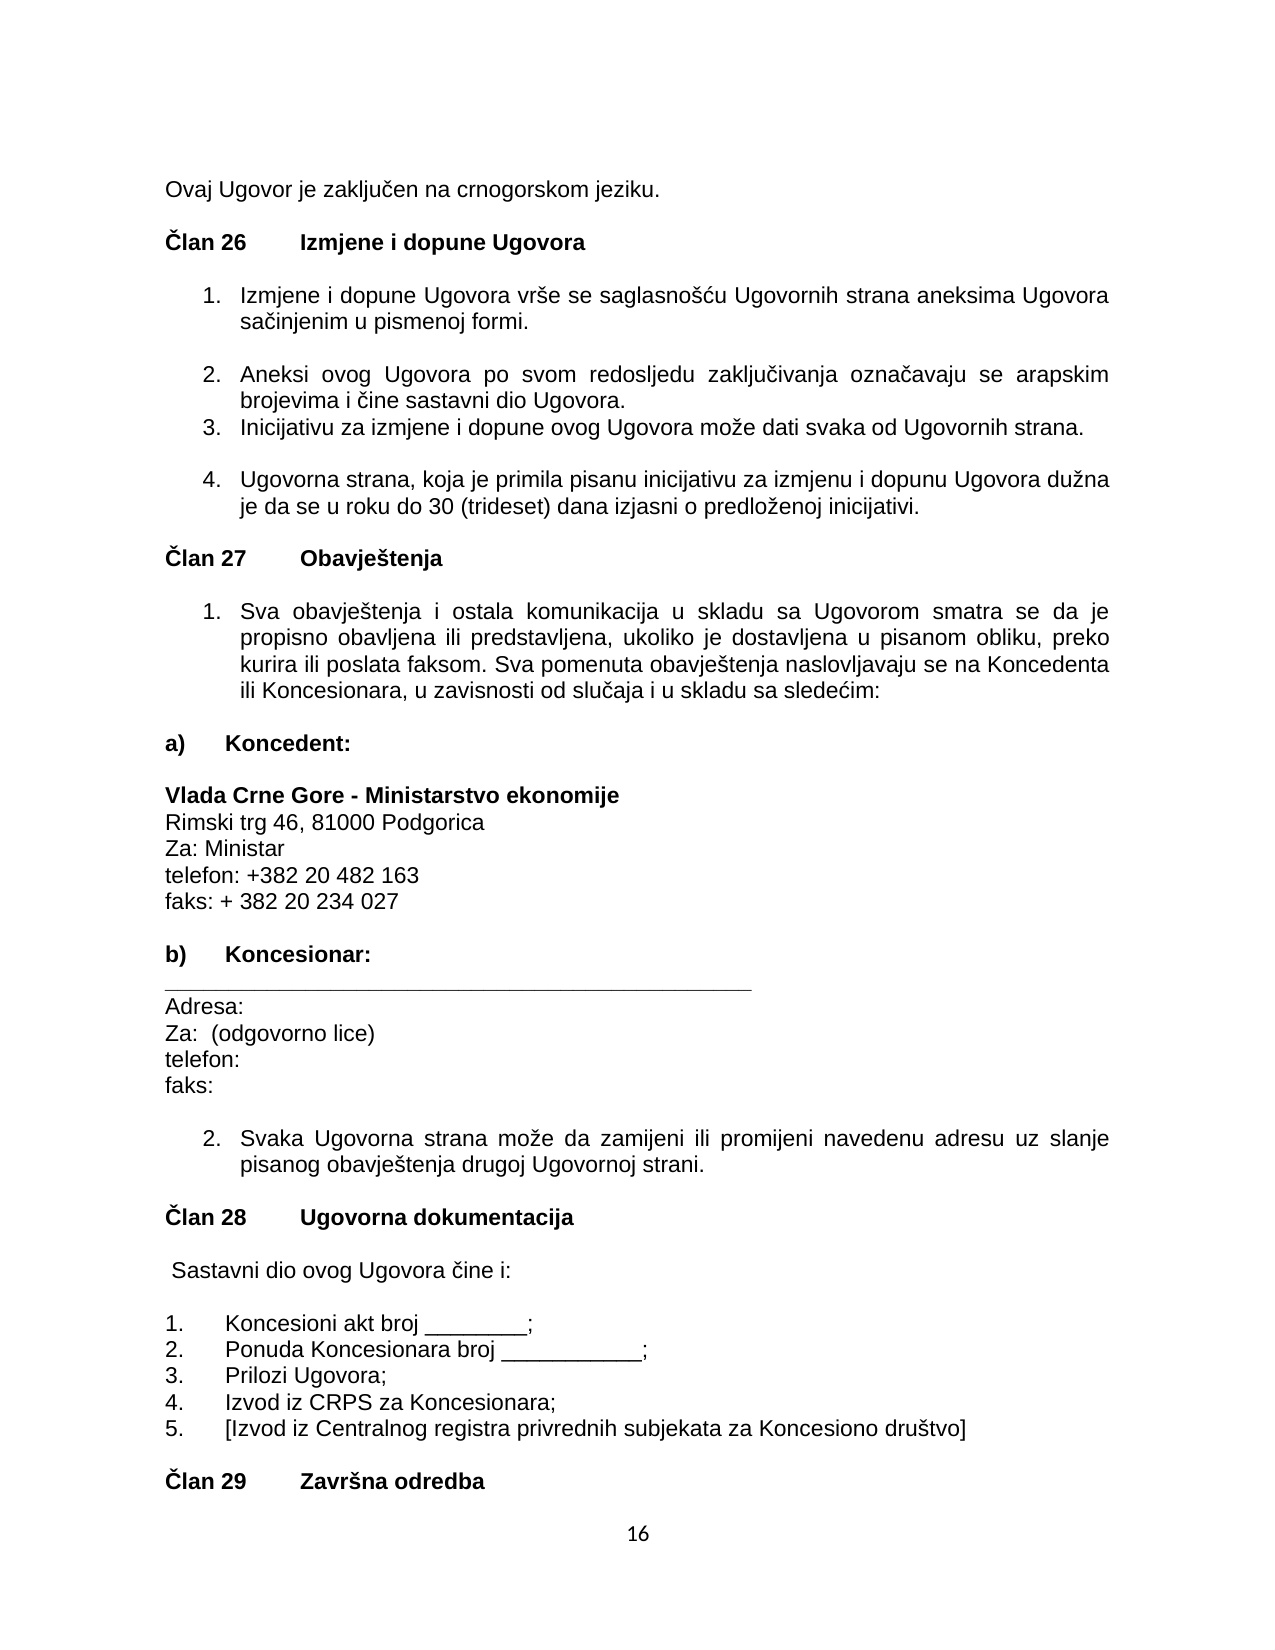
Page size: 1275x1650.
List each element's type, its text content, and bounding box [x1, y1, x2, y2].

text Rimski trg 46, 81000 Podgorica [165, 809, 1110, 835]
list Sva obavještenja i ostala komunikacija u skladu sa Ugovorom smatra se da je propisno obavljena ili predstavljena, ukoliko je dostavljena u pisanom obliku, preko kurira ili poslata faksom. Sva pomenuta obavještenja naslovljavaju se na Koncedenta ili Koncesionara, u zavisnosti od slučaja i u skladu sa sledećim: [202, 598, 1110, 703]
text Adresa: [165, 993, 1110, 1020]
list Koncesionar: [165, 941, 1110, 967]
text telefon: +382 20 482 163 [165, 862, 1110, 888]
text Ovaj Ugovor je zaključen na crnogorskom jeziku. [165, 176, 1110, 203]
list Ugovorna dokumentacija [165, 1204, 1110, 1231]
list Ugovorna strana, koja je primila pisanu inicijativu za izmjenu i dopunu Ugovora dužna je da se u roku do 30 (trideset) dana izjasni o predloženoj inicijativi. [202, 466, 1110, 519]
list Izmjene i dopune Ugovora vrše se saglasnošću Ugovornih strana aneksima Ugovora sačinjenim u pismenoj formi. [202, 282, 1110, 334]
list Svaka Ugovorna strana može da zamijeni ili promijeni navedenu adresu uz slanje pisanog obavještenja drugoj Ugovornoj strani. [202, 1125, 1110, 1178]
list Inicijativu za izmjene i dopune ovog Ugovora može dati svaka od Ugovornih strana. [202, 413, 1110, 440]
list Izvod iz CRPS za Koncesionara; [165, 1389, 1110, 1415]
list Prilozi Ugovora; [165, 1362, 1110, 1389]
list Koncesioni akt broj ________; [165, 1309, 1110, 1336]
text Za: (odgovorno lice) [165, 1020, 1110, 1046]
text Vlada Crne Gore - Ministarstvo ekonomije [165, 782, 1110, 809]
text faks: [165, 1072, 1110, 1099]
list Ponuda Koncesionara broj ___________; [165, 1336, 1110, 1362]
text Za: Ministar [165, 835, 1110, 862]
list Koncedent: [165, 730, 1110, 756]
text faks: + 382 20 234 027 [165, 888, 1110, 914]
list Završna odredba [165, 1468, 1110, 1494]
list Izmjene i dopune Ugovora [165, 229, 1110, 255]
text ______________________________________________ [165, 967, 1110, 993]
list Aneksi ovog Ugovora po svom redosljedu zaključivanja označavaju se arapskim brojevima i čine sastavni dio Ugovora. [202, 361, 1110, 413]
list [Izvod iz Centralnog registra privrednih subjekata za Koncesiono društvo] [165, 1415, 1110, 1441]
list Obavještenja [165, 545, 1110, 572]
text telefon: [165, 1046, 1110, 1072]
text Sastavni dio ovog Ugovora čine i: [165, 1257, 1110, 1283]
